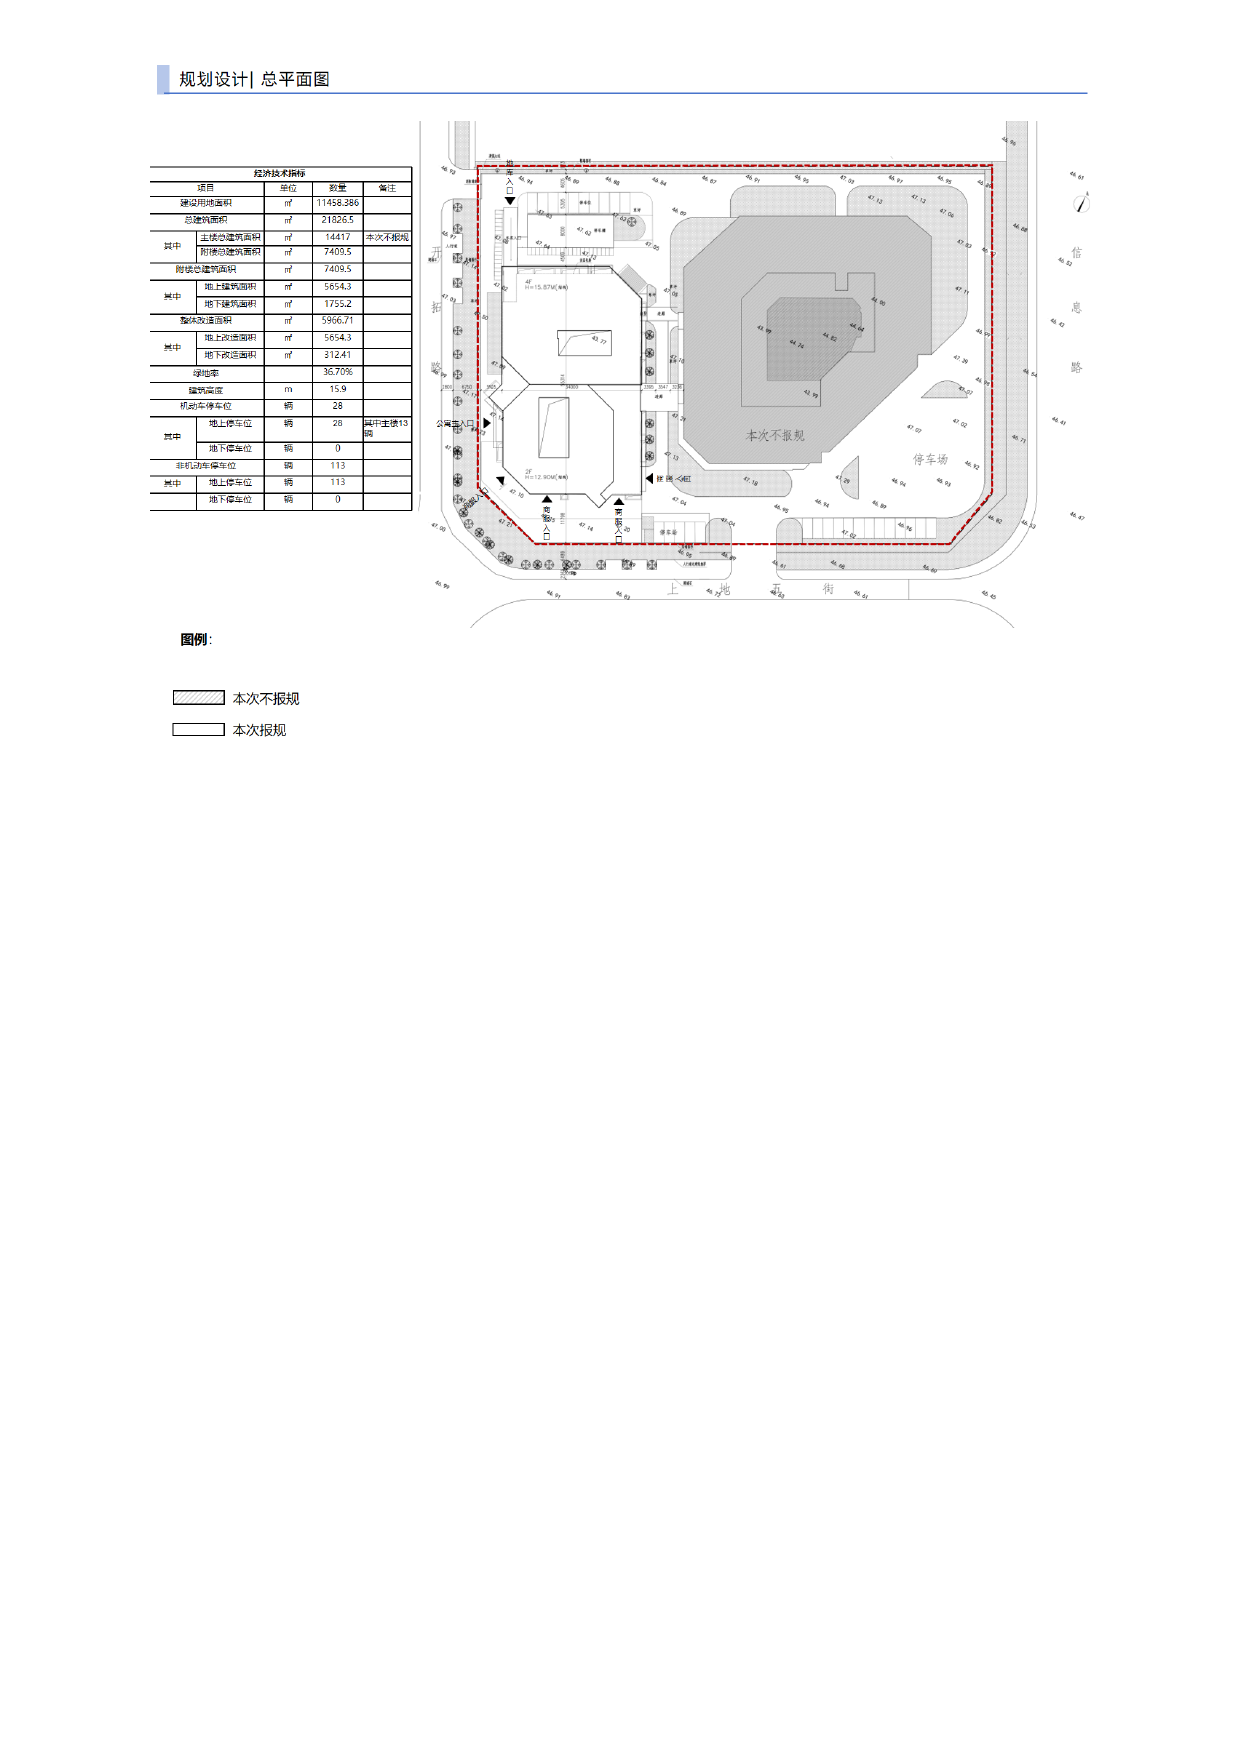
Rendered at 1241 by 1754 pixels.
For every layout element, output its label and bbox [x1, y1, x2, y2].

picture [150, 52, 1091, 744]
